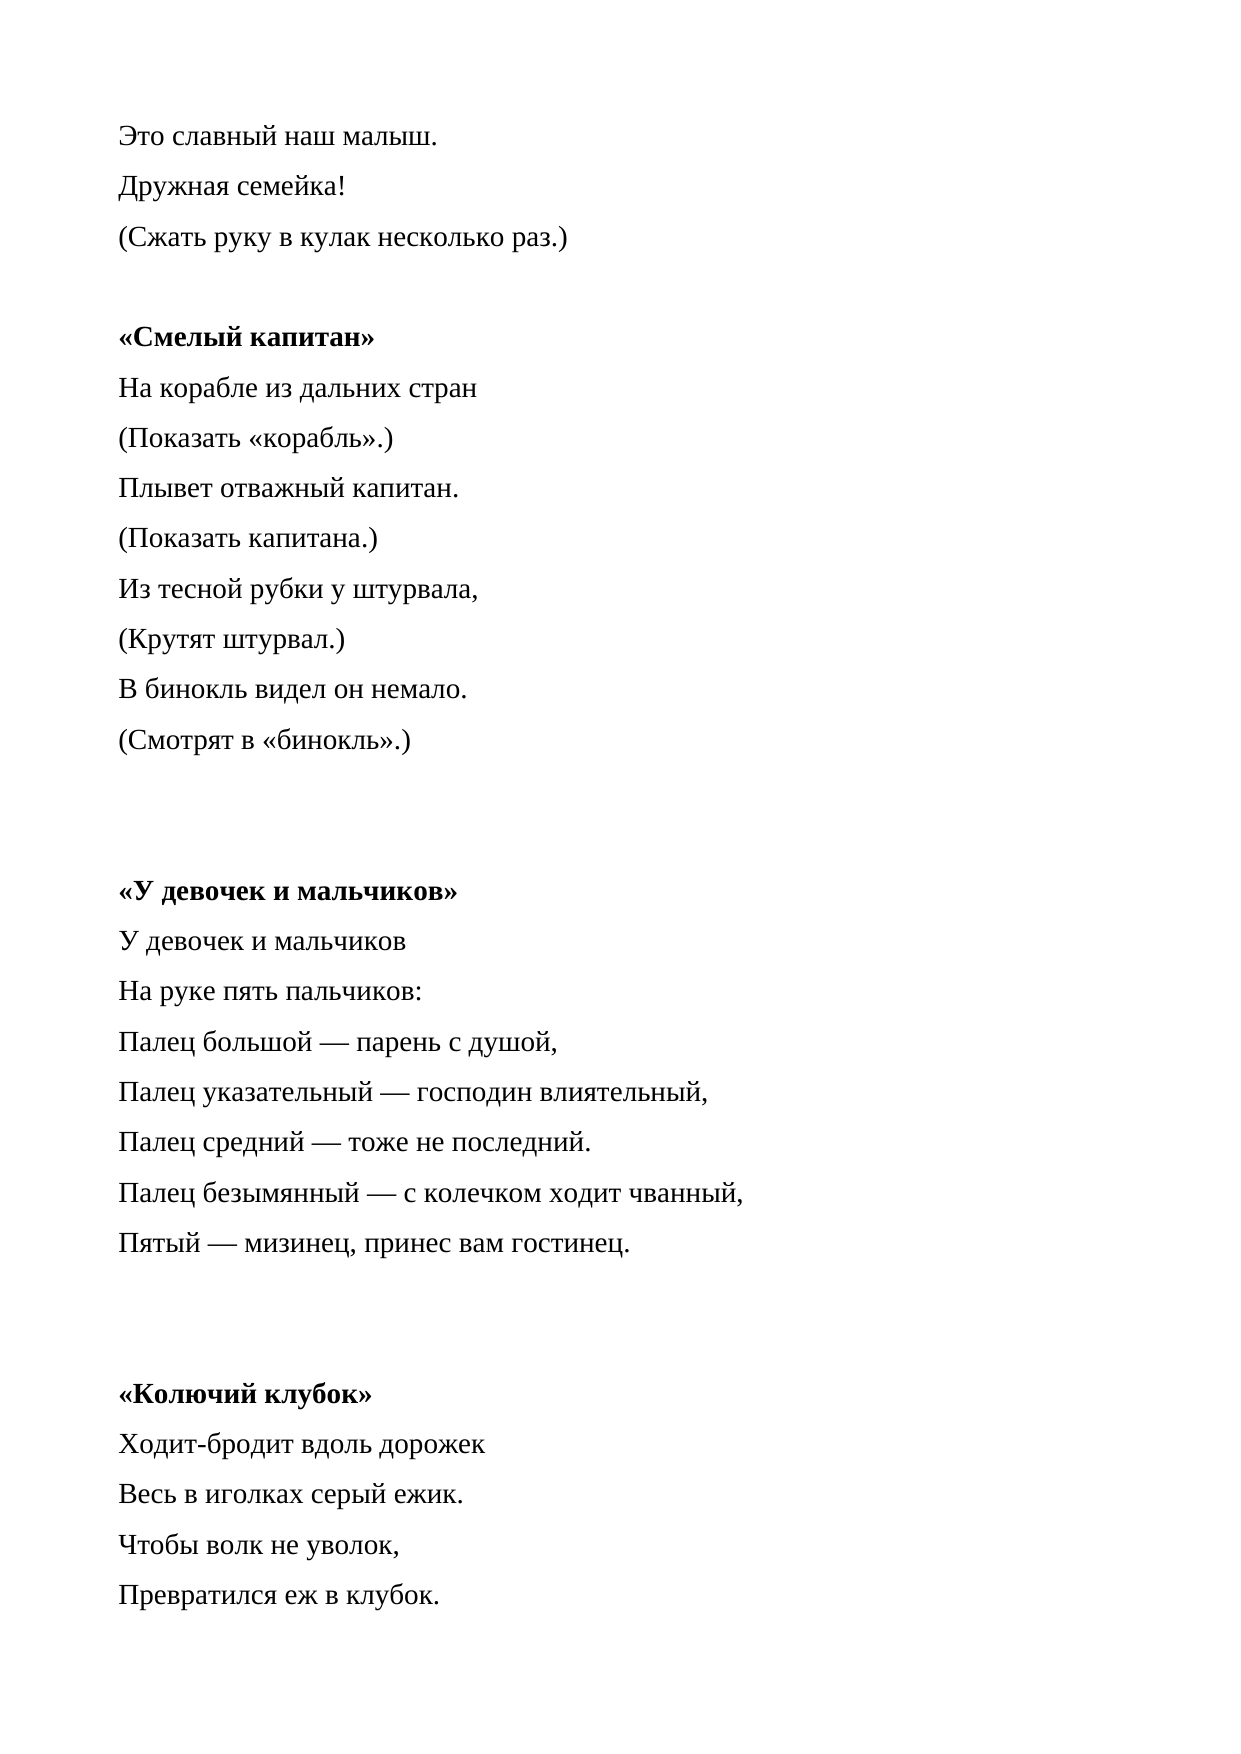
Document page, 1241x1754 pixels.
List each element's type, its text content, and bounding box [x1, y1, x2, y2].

text Пятый — мизинец, принес вам гостинец. [118, 1225, 1122, 1258]
text Весь в иголках серый ежик. [118, 1477, 1122, 1510]
text На корабле из дальних стран [118, 370, 1122, 403]
text (Сжать руку в кулак несколько раз.) [118, 219, 1122, 252]
text Чтобы волк не уволок, [118, 1527, 1122, 1560]
text Ходит-бродит вдоль дорожек [118, 1426, 1122, 1460]
text (Показать «корабль».) [118, 420, 1122, 453]
text «Смелый капитан» [118, 319, 1122, 353]
text «У девочек и мальчиков» [118, 873, 1122, 906]
text Палец указательный — господин влиятельный, [118, 1074, 1122, 1108]
text Дружная семейка! [118, 168, 1122, 202]
text (Показать капитана.) [118, 521, 1122, 554]
text (Смотрят в «бинокль».) [118, 722, 1122, 755]
text Из тесной рубки у штурвала, [118, 571, 1122, 604]
text «Колючий клубок» [118, 1376, 1122, 1409]
text Палец средний — тоже не последний. [118, 1124, 1122, 1158]
text Палец безымянный — с колечком ходит чванный, [118, 1175, 1122, 1208]
text В бинокль видел он немало. [118, 672, 1122, 705]
text На руке пять пальчиков: [118, 973, 1122, 1007]
text У девочек и мальчиков [118, 923, 1122, 957]
text Плывет отважный капитан. [118, 470, 1122, 504]
text Превратился еж в клубок. [118, 1577, 1122, 1611]
text Палец большой — парень с душой, [118, 1024, 1122, 1057]
text Это славный наш малыш. [118, 118, 1122, 152]
text (Крутят штурвал.) [118, 621, 1122, 655]
